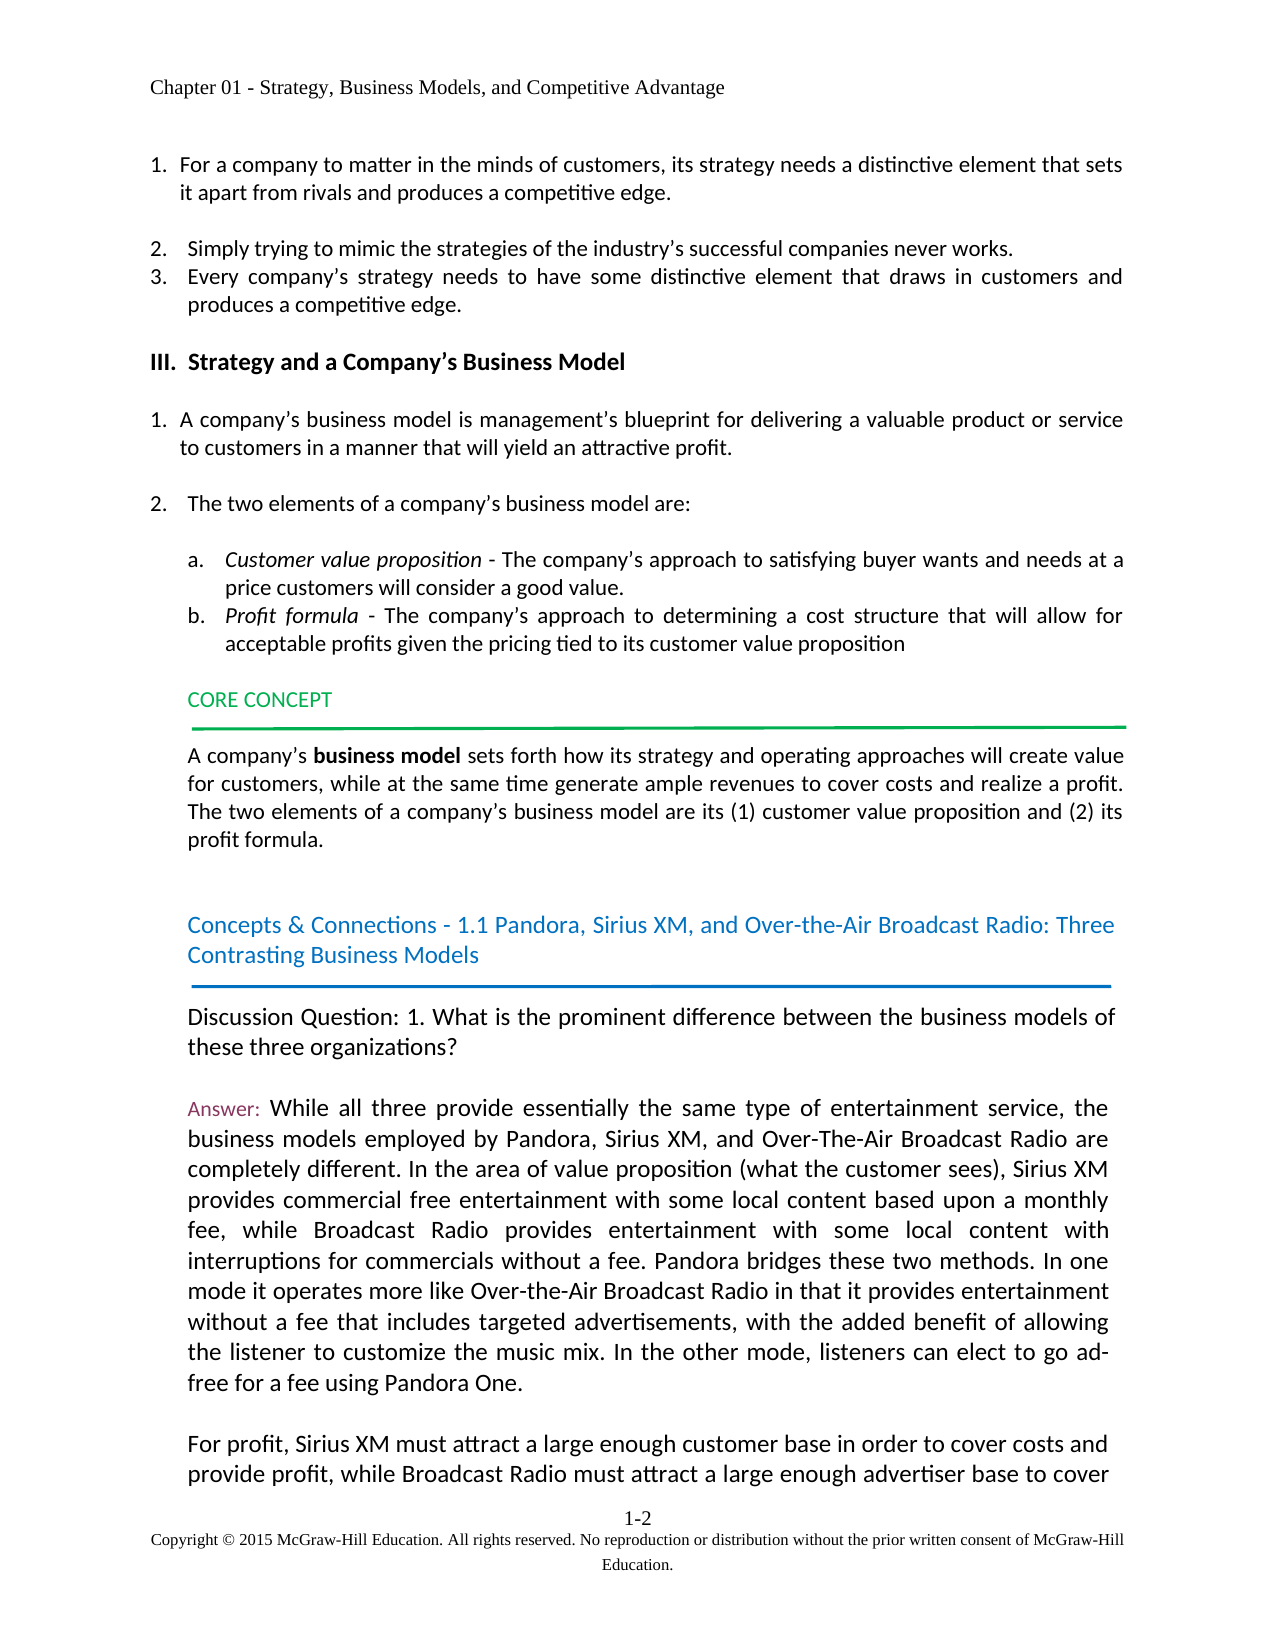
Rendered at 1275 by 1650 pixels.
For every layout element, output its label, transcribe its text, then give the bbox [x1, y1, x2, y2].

text Discussion Question: 1. What is the prominent difference between the business models of these three organizations? [187, 1001, 1117, 1062]
text 2. Simply trying to mimic the strategies of the industry’s successful companies never works. [150, 234, 1125, 262]
text III. Strategy and a Company’s Business Model [150, 346, 1125, 377]
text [187, 1428, 1110, 1489]
text b. Profit formula - The company’s approach to determining a cost structure that will allow for acceptable profits given the pricing tied to its customer value proposition [187, 601, 1125, 657]
text 2. The two elements of a company’s business model are: [150, 489, 1125, 517]
text CORE CONCEPT [187, 685, 1125, 713]
text a. Customer value proposition - The company’s approach to satisfying buyer wants and needs at a price customers will consider a good value. [187, 545, 1125, 601]
text Concepts & Connections - 1.1 Pandora, Sirius XM, and Over-the-Air Broadcast Radio: Three Contrasting Business Models [187, 909, 1116, 970]
text A company’s business model sets forth how its strategy and operating approaches will create value for customers, while at the same time generate ample revenues to cover costs and realize a profit. The two elements of a company’s business model are its (1) customer value proposition and (2) its profit formula. [187, 741, 1125, 853]
text 1. For a company to matter in the minds of customers, its strategy needs a distinctive element that sets it apart from rivals and produces a competitive edge. [150, 150, 1125, 206]
text 1. A company’s business model is management’s blueprint for delivering a valuable product or service to customers in a manner that will yield an attractive profit. [150, 405, 1125, 461]
text Answer: While all three provide essentially the same type of entertainment service, the business models employed by Pandora, Sirius XM, and Over-The-Air Broadcast Radio are completely different. In the area of value proposition (what the customer sees), Sirius XM provides commercial free entertainment with some local content based upon a monthly fee, while Broadcast Radio provides entertainment with some local content with interruptions for commercials without a fee. Pandora bridges these two methods. In one mode it operates more like Over-the-Air Broadcast Radio in that it provides entertainment without a fee that includes targeted advertisements, with the added benefit of allowing the listener to customize the music mix. In the other mode, listeners can elect to go ad-free for a fee using Pandora One. [187, 1092, 1110, 1397]
text 3. Every company’s strategy needs to have some distinctive element that draws in customers and produces a competitive edge. [150, 262, 1125, 318]
